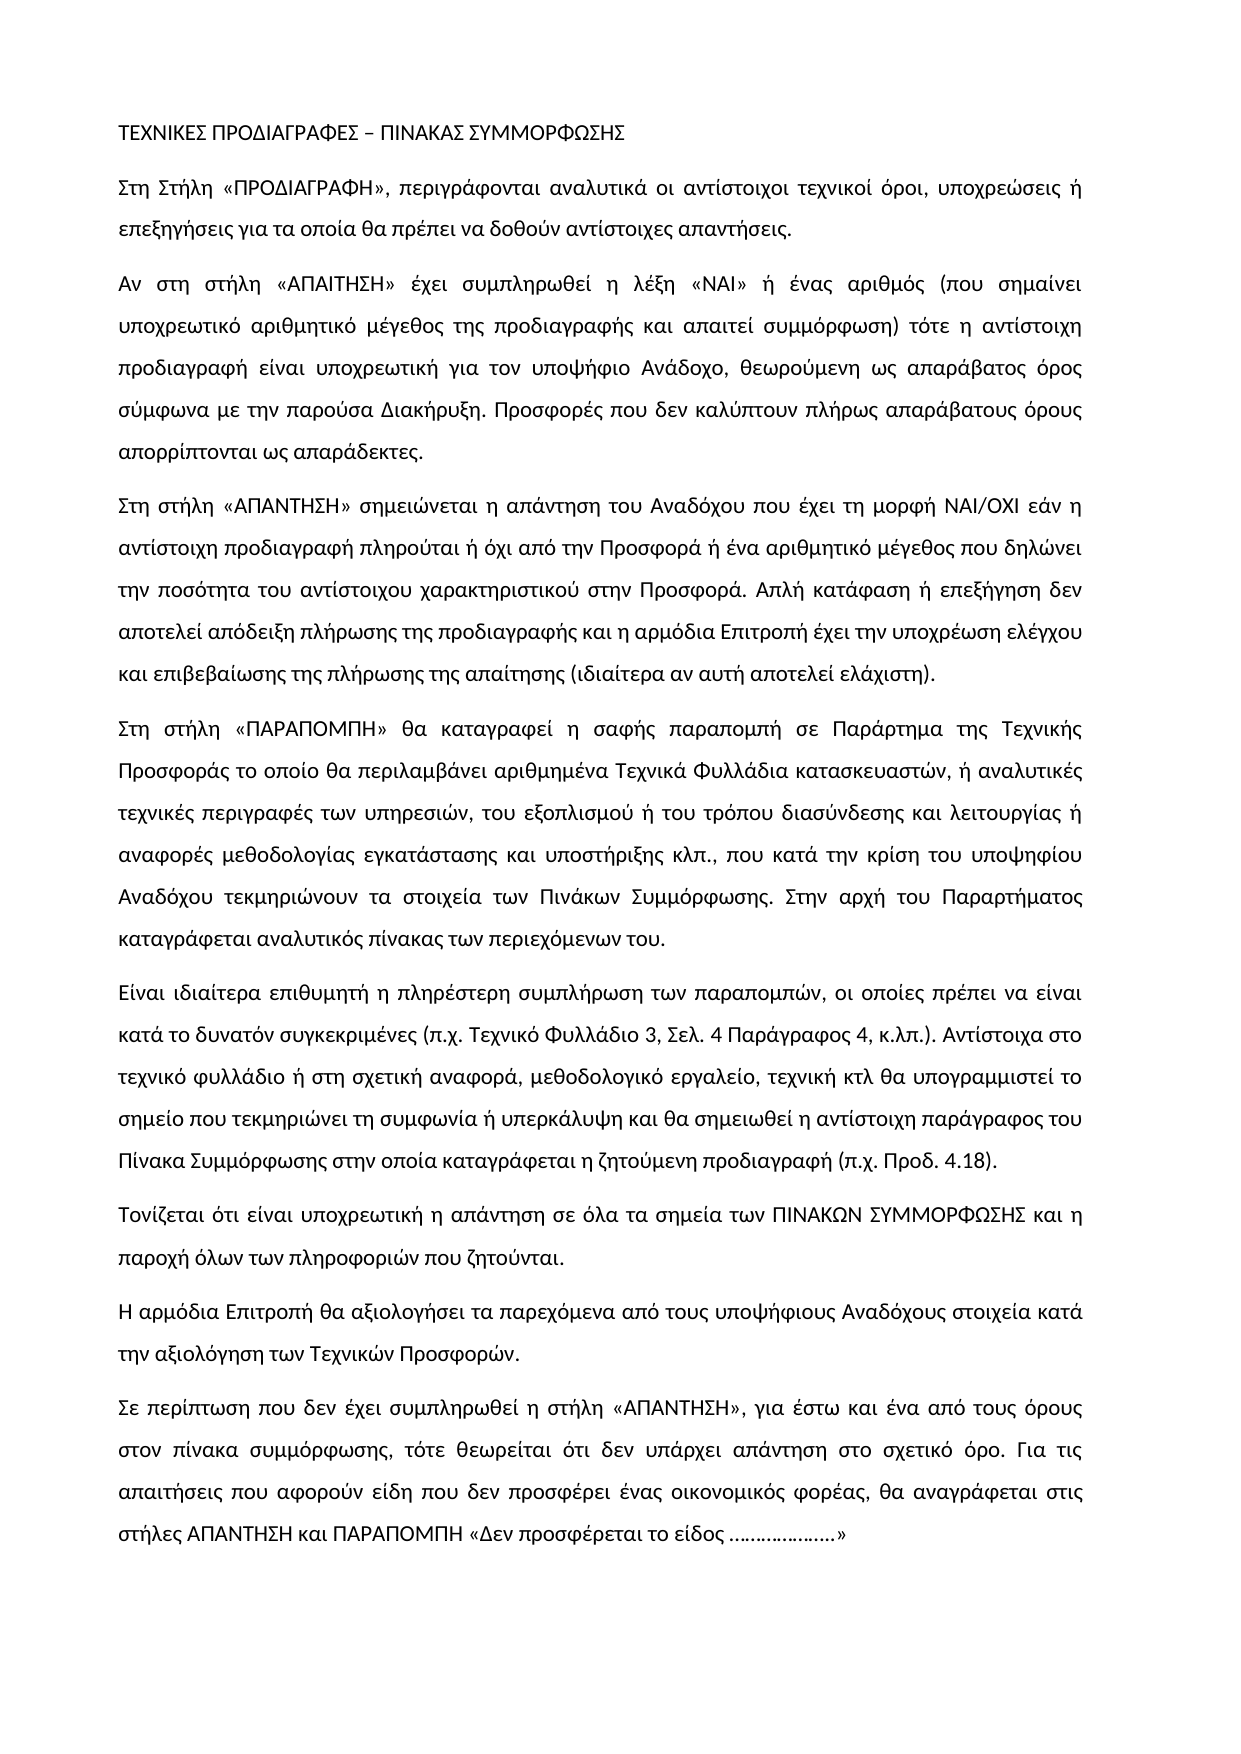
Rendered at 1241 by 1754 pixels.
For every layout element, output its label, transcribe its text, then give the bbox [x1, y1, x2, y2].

text Είναι ιδιαίτερα επιθυμητή η πληρέστερη συμπλήρωση των παραπομπών, οι οποίες πρέπει να είναι κατά το δυνατόν συγκεκριμένες (π.χ. Τεχνικό Φυλλάδιο 3, Σελ. 4 Παράγραφος 4, κ.λπ.). Αντίστοιχα στο τεχνικό φυλλάδιο ή στη σχετική αναφορά, μεθοδολογικό εργαλείο, τεχνική κτλ θα υπογραμμιστεί το σημείο που τεκμηριώνει τη συμφωνία ή υπερκάλυψη και θα σημειωθεί η αντίστοιχη παράγραφος του Πίνακα Συμμόρφωσης στην οποία καταγράφεται η ζητούμενη προδιαγραφή (π.χ. Προδ. 4.18). [118, 978, 1084, 1174]
text ΤΕΧΝΙΚΕΣ ΠΡΟΔΙΑΓΡΑΦΕΣ – ΠΙΝΑΚΑΣ ΣΥΜΜΟΡΦΩΣΗΣ [118, 118, 1084, 146]
text Αν στη στήλη «ΑΠΑΙΤΗΣΗ» έχει συμπληρωθεί η λέξη «ΝΑΙ» ή ένας αριθμός (που σημαίνει υποχρεωτικό αριθμητικό μέγεθος της προδιαγραφής και απαιτεί συμμόρφωση) τότε η αντίστοιχη προδιαγραφή είναι υποχρεωτική για τον υποψήφιο Ανάδοχο, θεωρούμενη ως απαράβατος όρος σύμφωνα με την παρούσα Διακήρυξη. Προσφορές που δεν καλύπτουν πλήρως απαράβατους όρους απορρίπτονται ως απαράδεκτες. [118, 269, 1084, 465]
text Σε περίπτωση που δεν έχει συμπληρωθεί η στήλη «ΑΠΑΝΤΗΣΗ», για έστω και ένα από τους όρους στον πίνακα συμμόρφωσης, τότε θεωρείται ότι δεν υπάρχει απάντηση στο σχετικό όρο. Για τις απαιτήσεις που αφορούν είδη που δεν προσφέρει ένας οικονομικός φορέας, θα αναγράφεται στις στήλες ΑΠΑΝΤΗΣΗ και ΠΑΡΑΠΟΜΠΗ «Δεν προσφέρεται το είδος ………………..» [118, 1393, 1084, 1547]
text Τονίζεται ότι είναι υποχρεωτική η απάντηση σε όλα τα σημεία των ΠΙΝΑΚΩΝ ΣΥΜΜΟΡΦΩΣΗΣ και η παροχή όλων των πληροφοριών που ζητούνται. [118, 1201, 1084, 1271]
text Στη στήλη «ΠΑΡΑΠΟΜΠΗ» θα καταγραφεί η σαφής παραπομπή σε Παράρτημα της Τεχνικής Προσφοράς το οποίο θα περιλαμβάνει αριθμημένα Τεχνικά Φυλλάδια κατασκευαστών, ή αναλυτικές τεχνικές περιγραφές των υπηρεσιών, του εξοπλισμού ή του τρόπου διασύνδεσης και λειτουργίας ή αναφορές μεθοδολογίας εγκατάστασης και υποστήριξης κλπ., που κατά την κρίση του υποψηφίου Αναδόχου τεκμηριώνουν τα στοιχεία των Πινάκων Συμμόρφωσης. Στην αρχή του Παραρτήματος καταγράφεται αναλυτικός πίνακας των περιεχόμενων του. [118, 714, 1084, 952]
text Η αρμόδια Επιτροπή θα αξιολογήσει τα παρεχόμενα από τους υποψήφιους Αναδόχους στοιχεία κατά την αξιολόγηση των Τεχνικών Προσφορών. [118, 1297, 1084, 1367]
text Στη στήλη «ΑΠΑΝΤΗΣΗ» σημειώνεται η απάντηση του Αναδόχου που έχει τη μορφή ΝΑΙ/ΟΧΙ εάν η αντίστοιχη προδιαγραφή πληρούται ή όχι από την Προσφορά ή ένα αριθμητικό μέγεθος που δηλώνει την ποσότητα του αντίστοιχου χαρακτηριστικού στην Προσφορά. Απλή κατάφαση ή επεξήγηση δεν αποτελεί απόδειξη πλήρωσης της προδιαγραφής και η αρμόδια Επιτροπή έχει την υποχρέωση ελέγχου και επιβεβαίωσης της πλήρωσης της απαίτησης (ιδιαίτερα αν αυτή αποτελεί ελάχιστη). [118, 491, 1084, 687]
text Στη Στήλη «ΠΡΟΔΙΑΓΡΑΦΗ», περιγράφονται αναλυτικά οι αντίστοιχοι τεχνικοί όροι, υποχρεώσεις ή επεξηγήσεις για τα οποία θα πρέπει να δοθούν αντίστοιχες απαντήσεις. [118, 173, 1084, 243]
